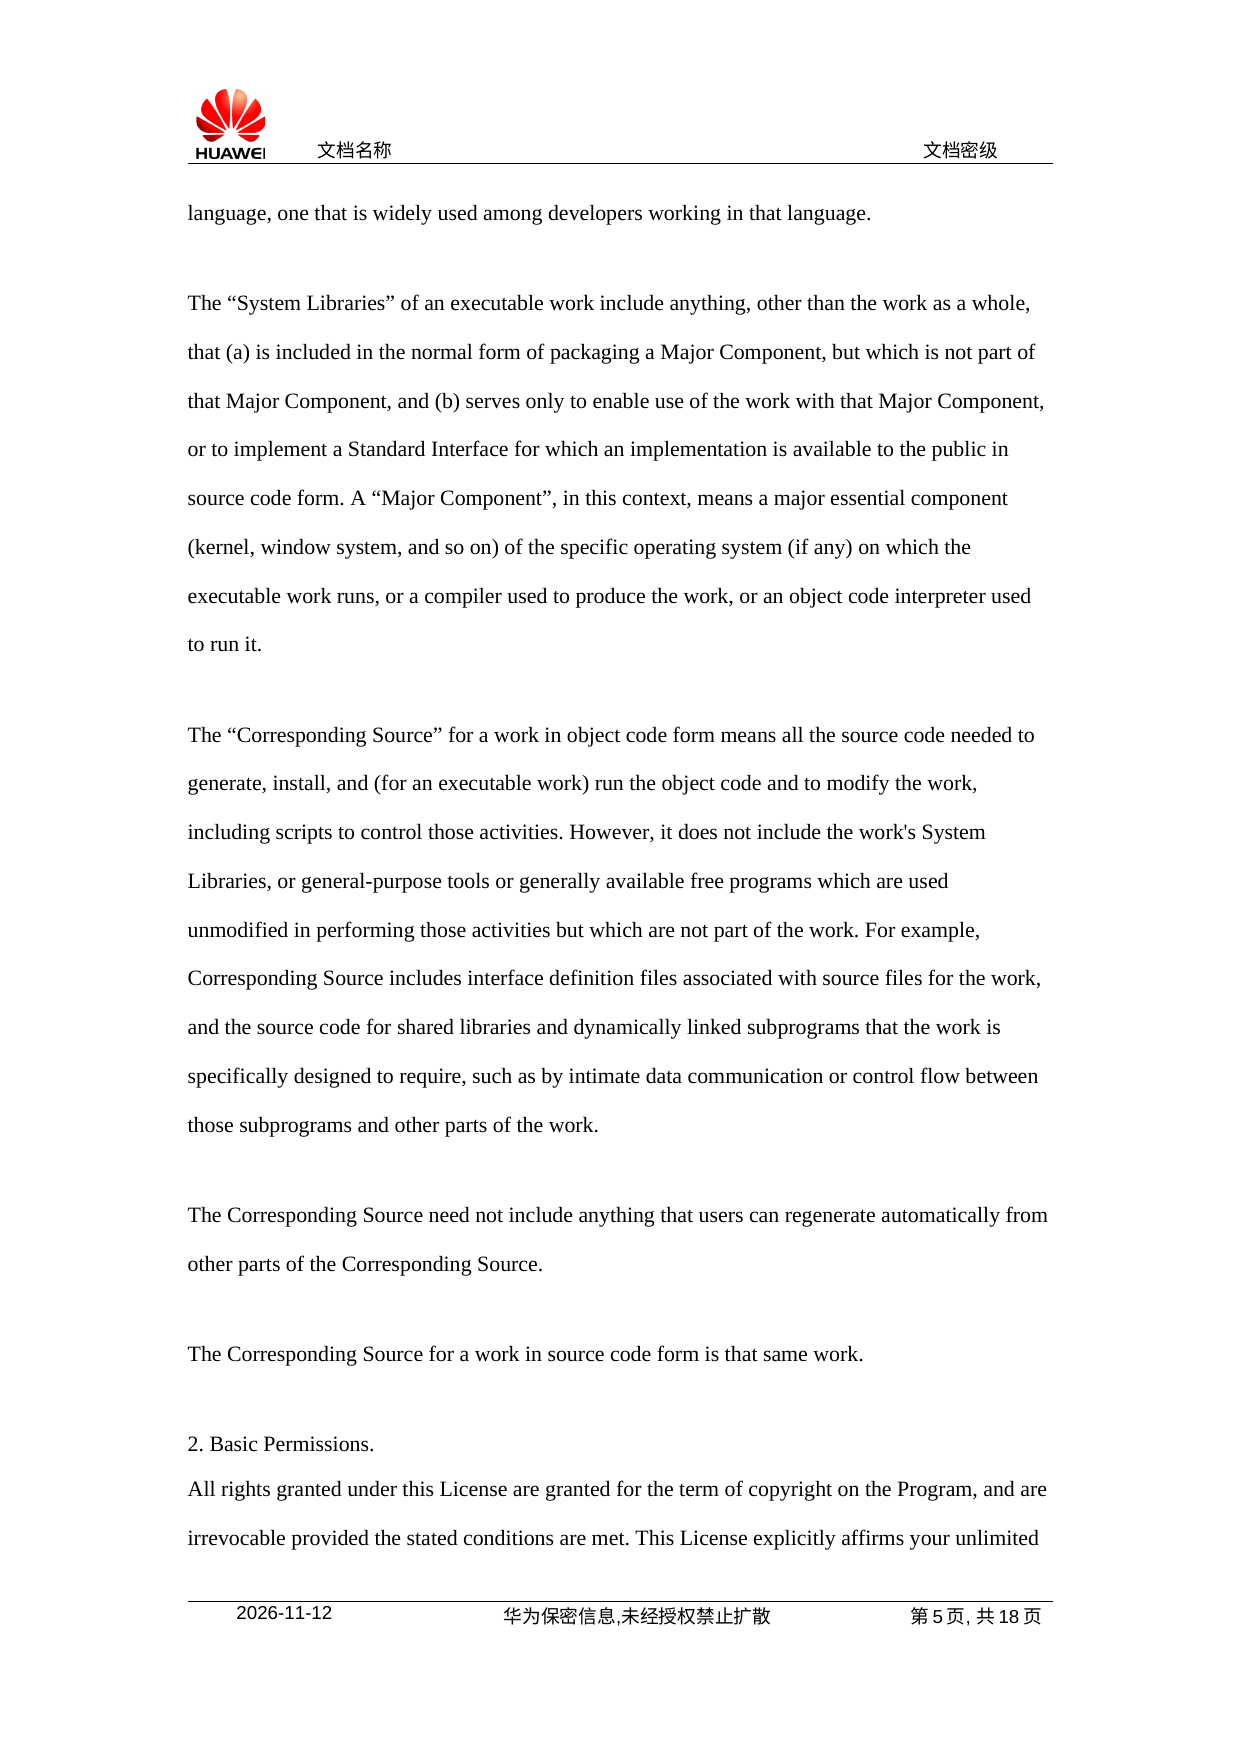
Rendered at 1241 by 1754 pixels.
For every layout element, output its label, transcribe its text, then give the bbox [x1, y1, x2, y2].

picture [196, 89, 265, 159]
text The Corresponding Source need not include anything that users can regenerate automatically from other parts of the Corresponding Source. [187, 1198, 1053, 1279]
text The “System Libraries” of an executable work include anything, other than the work as a whole, that (a) is included in the normal form of packaging a Major Component, but which is not part of that Major Component, and (b) serves only to enable use of the work with that Major Component, or to implement a Standard Interface for which an implementation is available to the public in source code form. A “Major Component”, in this context, means a major essential component (kernel, window system, and so on) of the specific operating system (if any) on which the executable work runs, or a compiler used to produce the work, or an object code interpreter used to run it. [187, 286, 1053, 660]
text The Corresponding Source for a work in source code form is that same work. [187, 1337, 1053, 1369]
text 2. Basic Permissions. [187, 1427, 1053, 1460]
text The “Corresponding Source” for a work in object code form means all the source code needed to generate, install, and (for an executable work) run the object code and to modify the work, including scripts to control those activities. However, it does not include the work's System Libraries, or general-purpose tools or generally available free programs which are used unmodified in performing those activities but which are not part of the work. For example, Corresponding Source includes interface definition files associated with source files for the work, and the source code for shared libraries and dynamically linked subprograms that the work is specifically designed to require, such as by intimate data communication or control flow between those subprograms and other parts of the work. [187, 718, 1053, 1140]
